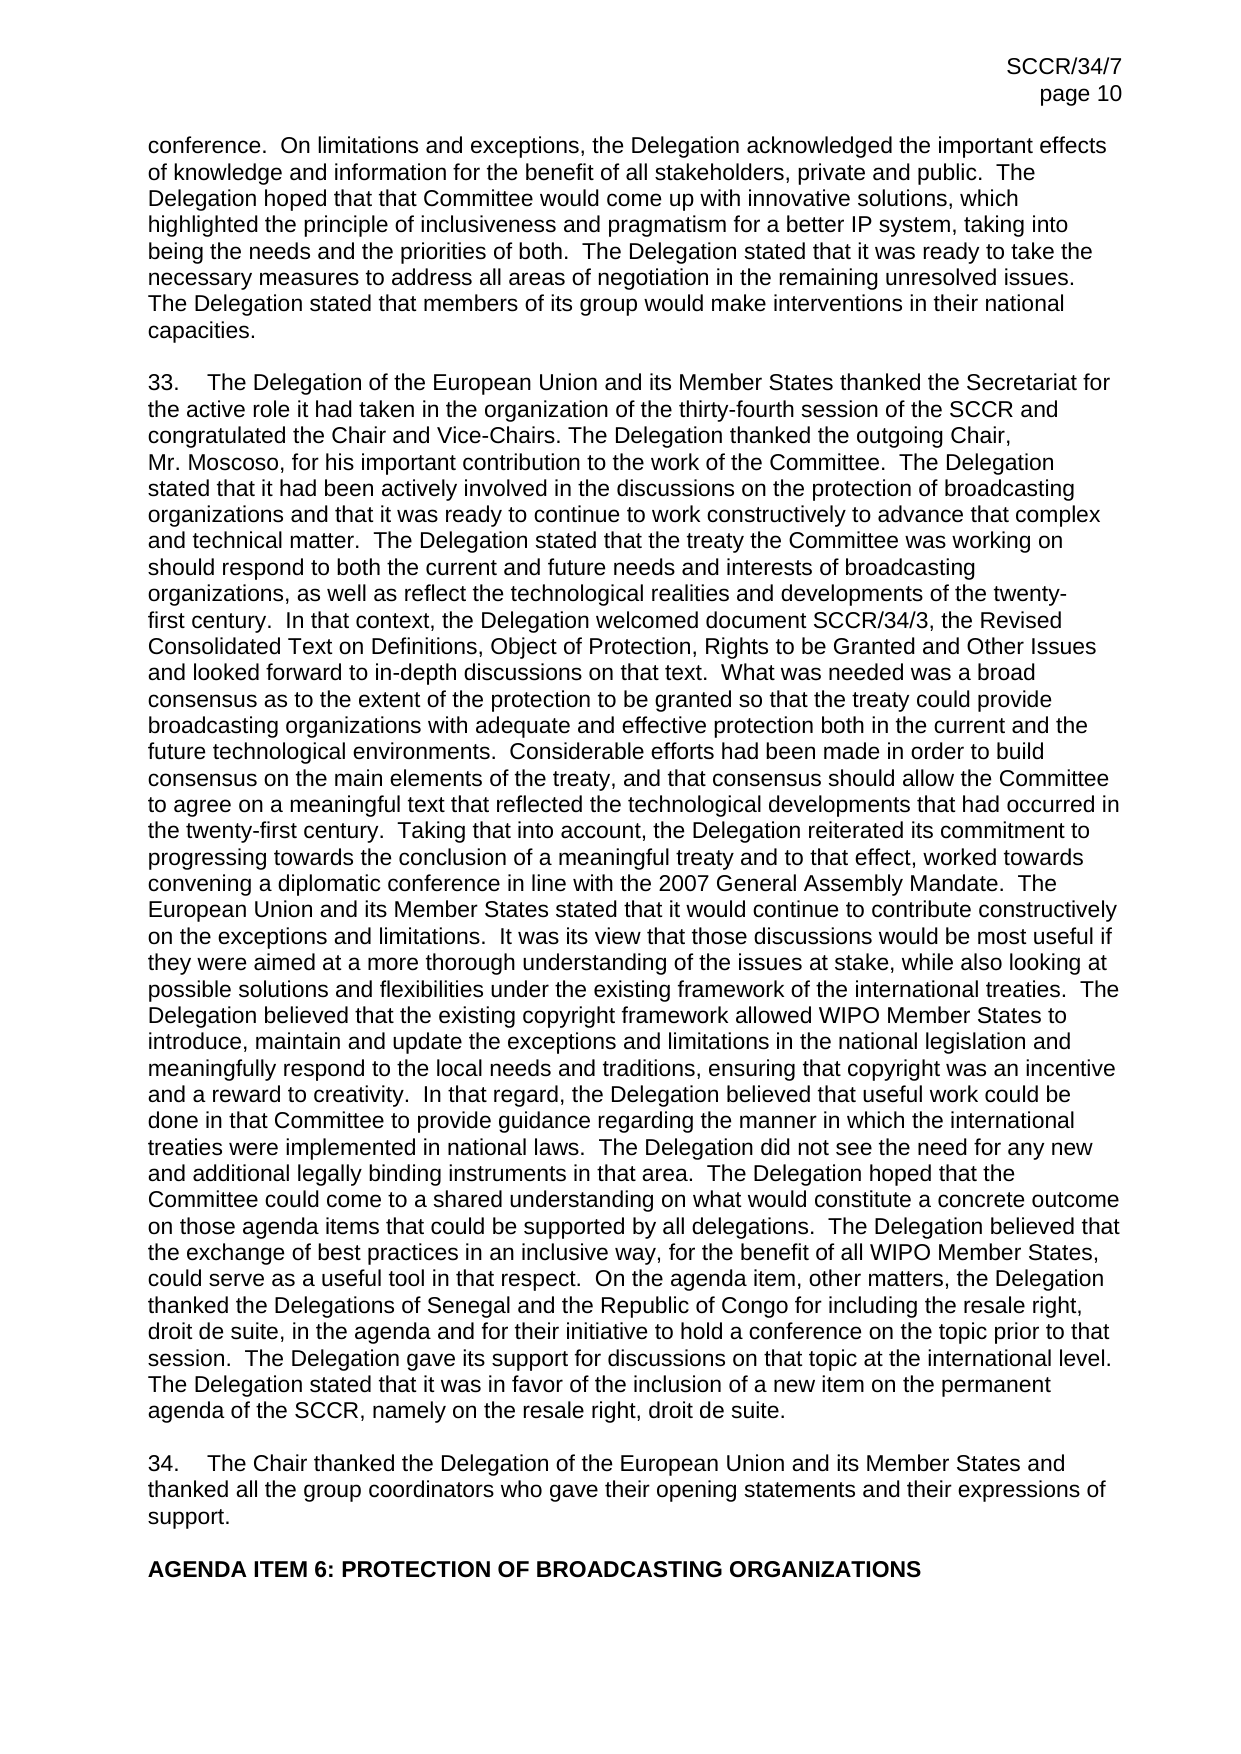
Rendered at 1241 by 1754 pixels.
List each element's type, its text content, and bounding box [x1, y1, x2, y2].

list The Chair thanked the Delegation of the European Union and its Member States and thanked all the group coordinators who gave their opening statements and their expressions of support. [148, 1450, 1122, 1529]
text AGENDA ITEM 6: PROTECTION OF BROADCASTING ORGANIZATIONS [148, 1555, 1122, 1583]
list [148, 132, 1122, 343]
list The Delegation of the European Union and its Member States thanked the Secretariat for the active role it had taken in the organization of the thirty-fourth session of the SCCR and congratulated the Chair and Vice-Chairs. The Delegation thanked the outgoing Chair, Mr. Moscoso, for his important contribution to the work of the Committee. The Delegation stated that it had been actively involved in the discussions on the protection of broadcasting organizations and that it was ready to continue to work constructively to advance that complex and technical matter. The Delegation stated that the treaty the Committee was working on should respond to both the current and future needs and interests of broadcasting organizations, as well as reflect the technological realities and developments of the twenty-first century. In that context, the Delegation welcomed document SCCR/34/3, the Revised Consolidated Text on Definitions, Object of Protection, Rights to be Granted and Other Issues and looked forward to in-depth discussions on that text. What was needed was a broad consensus as to the extent of the protection to be granted so that the treaty could provide broadcasting organizations with adequate and effective protection both in the current and the future technological environments. Considerable efforts had been made in order to build consensus on the main elements of the treaty, and that consensus should allow the Committee to agree on a meaningful text that reflected the technological developments that had occurred in the twenty-first century. Taking that into account, the Delegation reiterated its commitment to progressing towards the conclusion of a meaningful treaty and to that effect, worked towards convening a diplomatic conference in line with the 2007 General Assembly Mandate. The European Union and its Member States stated that it would continue to contribute constructively on the exceptions and limitations. It was its view that those discussions would be most useful if they were aimed at a more thorough understanding of the issues at stake, while also looking at possible solutions and flexibilities under the existing framework of the international treaties. The Delegation believed that the existing copyright framework allowed WIPO Member States to introduce, maintain and update the exceptions and limitations in the national legislation and meaningfully respond to the local needs and traditions, ensuring that copyright was an incentive and a reward to creativity. In that regard, the Delegation believed that useful work could be done in that Committee to provide guidance regarding the manner in which the international treaties were implemented in national laws. The Delegation did not see the need for any new and additional legally binding instruments in that area. The Delegation hoped that the Committee could come to a shared understanding on what would constitute a concrete outcome on those agenda items that could be supported by all delegations. The Delegation believed that the exchange of best practices in an inclusive way, for the benefit of all WIPO Member States, could serve as a useful tool in that respect. On the agenda item, other matters, the Delegation thanked the Delegations of Senegal and the Republic of Congo for including the resale right, droit de suite, in the agenda and for their initiative to hold a conference on the topic prior to that session. The Delegation gave its support for discussions on that topic at the international level. The Delegation stated that it was in favor of the inclusion of a new item on the permanent agenda of the SCCR, namely on the resale right, droit de suite. [148, 369, 1122, 1423]
